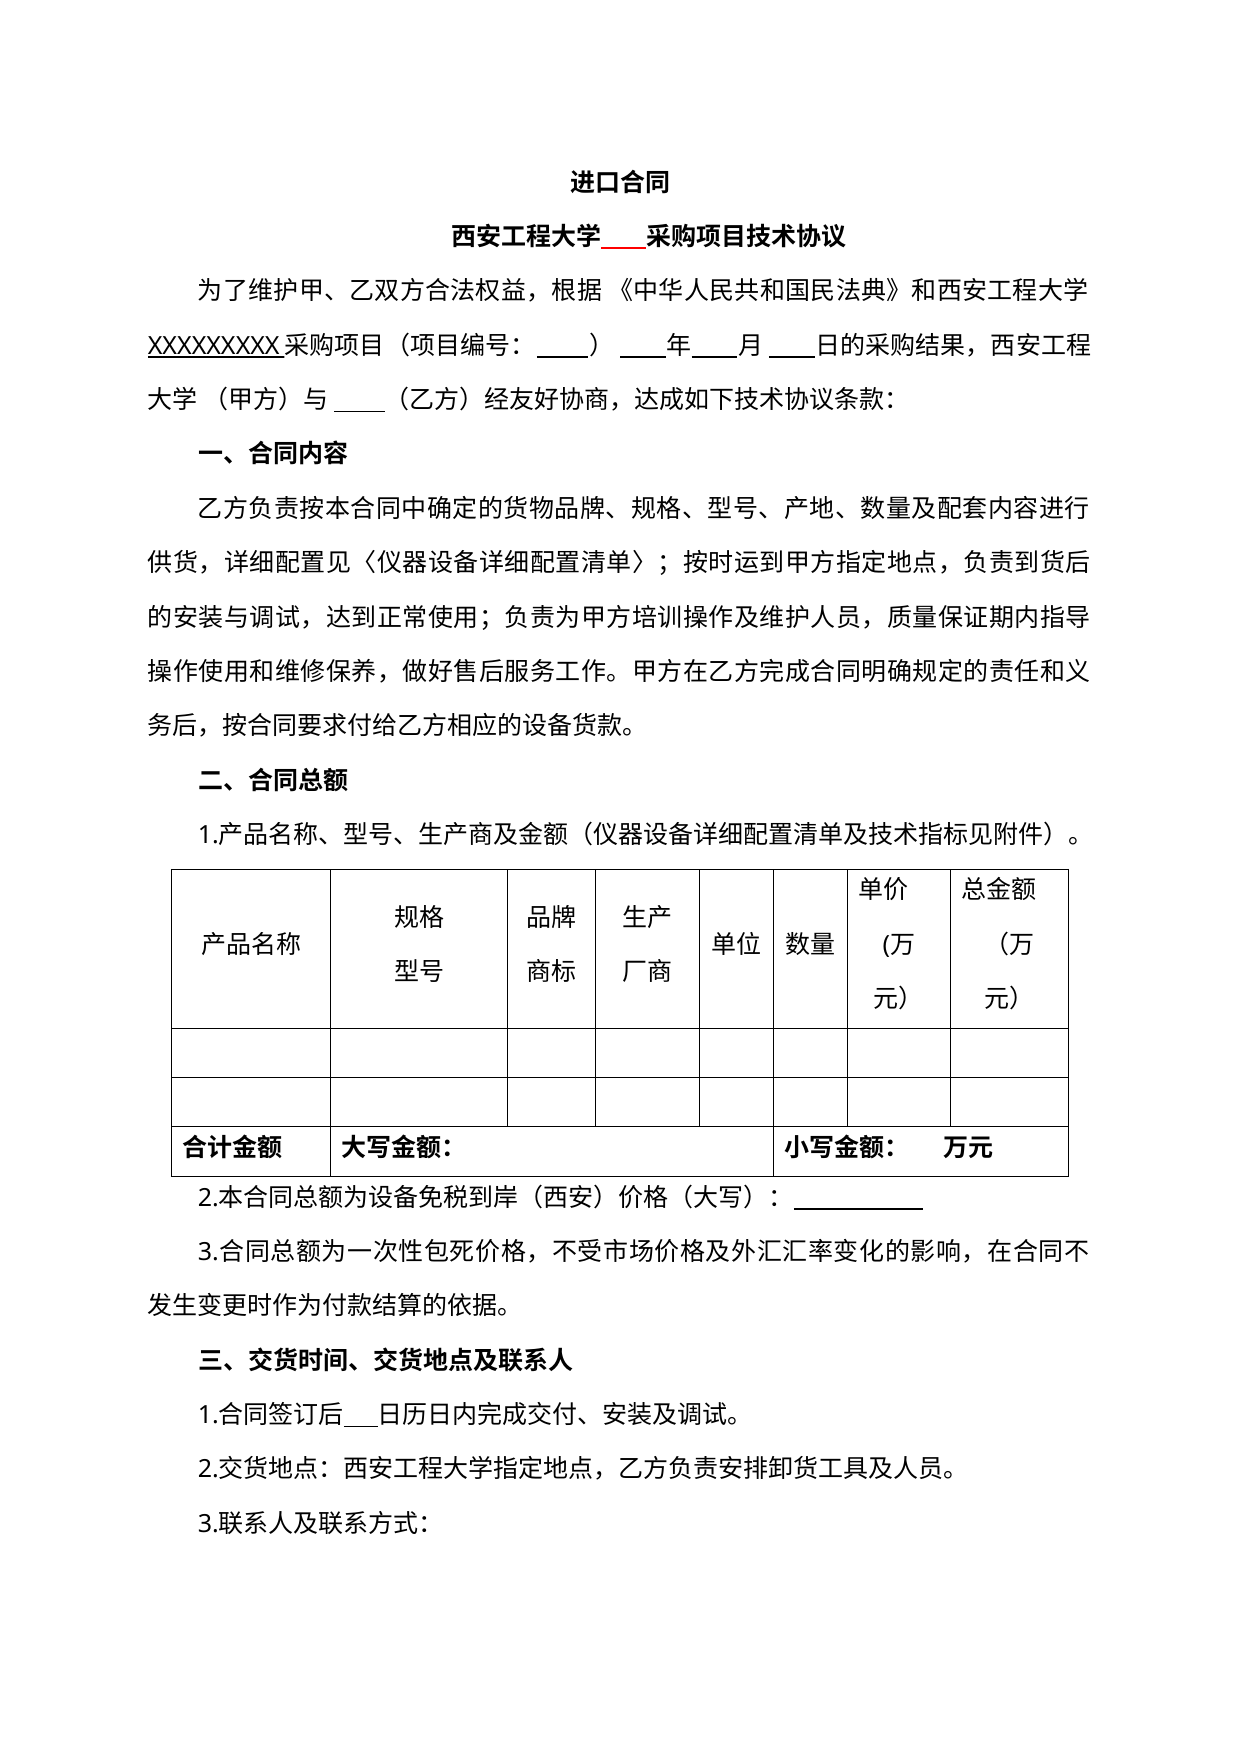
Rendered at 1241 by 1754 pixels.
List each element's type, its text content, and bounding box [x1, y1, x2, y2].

table_cell [774, 1078, 847, 1126]
text 二、合同总额 [148, 760, 1093, 796]
table_cell [596, 1078, 699, 1126]
table_cell [774, 1029, 847, 1077]
text 3.联系人及联系方式： [148, 1503, 1093, 1539]
table_cell [700, 1029, 773, 1077]
table_header 总金额 （万元） [951, 870, 1068, 1027]
table_header 单价 (万元） [848, 870, 950, 1027]
table_cell [508, 1078, 595, 1126]
text 2.交货地点：西安工程大学指定地点，乙方负责安排卸货工具及人员。 [148, 1449, 1093, 1485]
text 1.产品名称、型号、生产商及金额（仪器设备详细配置清单及技术指标见附件）。 [148, 814, 1093, 851]
text 三、交货时间、交货地点及联系人 [148, 1340, 1093, 1376]
table_cell [951, 1029, 1068, 1077]
table_header 单位 [700, 870, 773, 1027]
table_cell [596, 1029, 699, 1077]
text 进口合同 [148, 162, 1093, 198]
table_header 产品名称 [172, 870, 330, 1027]
table_header 规格 型号 [331, 870, 507, 1027]
table_cell 合计金额 [172, 1127, 330, 1176]
table_header 生产 厂商 [596, 870, 699, 1027]
text 3.合同总额为一次性包死价格，不受市场价格及外汇汇率变化的影响，在合同不发生变更时作为付款结算的依据。 [148, 1231, 1093, 1322]
table_cell [172, 1078, 330, 1126]
table_cell [331, 1029, 507, 1077]
table_cell [700, 1078, 773, 1126]
table_cell 大写金额： [331, 1127, 773, 1176]
text 西安工程大学 采购项目技术协议 [148, 216, 1093, 253]
table_header 品牌 商标 [508, 870, 595, 1027]
table_header 数量 [774, 870, 847, 1027]
text 为了维护甲、乙双方合法权益，根据 《中华人民共和国民法典》和西安工程大学XXXXXXXXX采购项目（项目编号： ） 年 月 日的采购结果，西安工程大学 （甲方）与 （乙方）经友好协商，达成如下技术协议条款： [148, 271, 1093, 416]
table_cell [951, 1078, 1068, 1126]
text 1.合同签订后 日历日内完成交付、安装及调试。 [148, 1394, 1093, 1431]
table_cell 小写金额： 万元 [774, 1127, 1068, 1176]
table_cell [508, 1029, 595, 1077]
table_cell [172, 1029, 330, 1077]
table_cell [848, 1029, 950, 1077]
list 一、合同内容 [148, 434, 1093, 470]
list 乙方负责按本合同中确定的货物品牌、规格、型号、产地、数量及配套内容进行供货，详细配置见〈仪器设备详细配置清单〉；按时运到甲方指定地点，负责到货后的安装与调试，达到正常使用；负责为甲方培训操作及维护人员，质量保证期内指导操作使用和维修保养，做好售后服务工作。甲方在乙方完成合同明确规定的责任和义务后，按合同要求付给乙方相应的设备货款。 [148, 488, 1093, 742]
table_cell [848, 1078, 950, 1126]
table_cell [331, 1078, 507, 1126]
text 2.本合同总额为设备免税到岸（西安）价格（大写）： [148, 1177, 1093, 1213]
